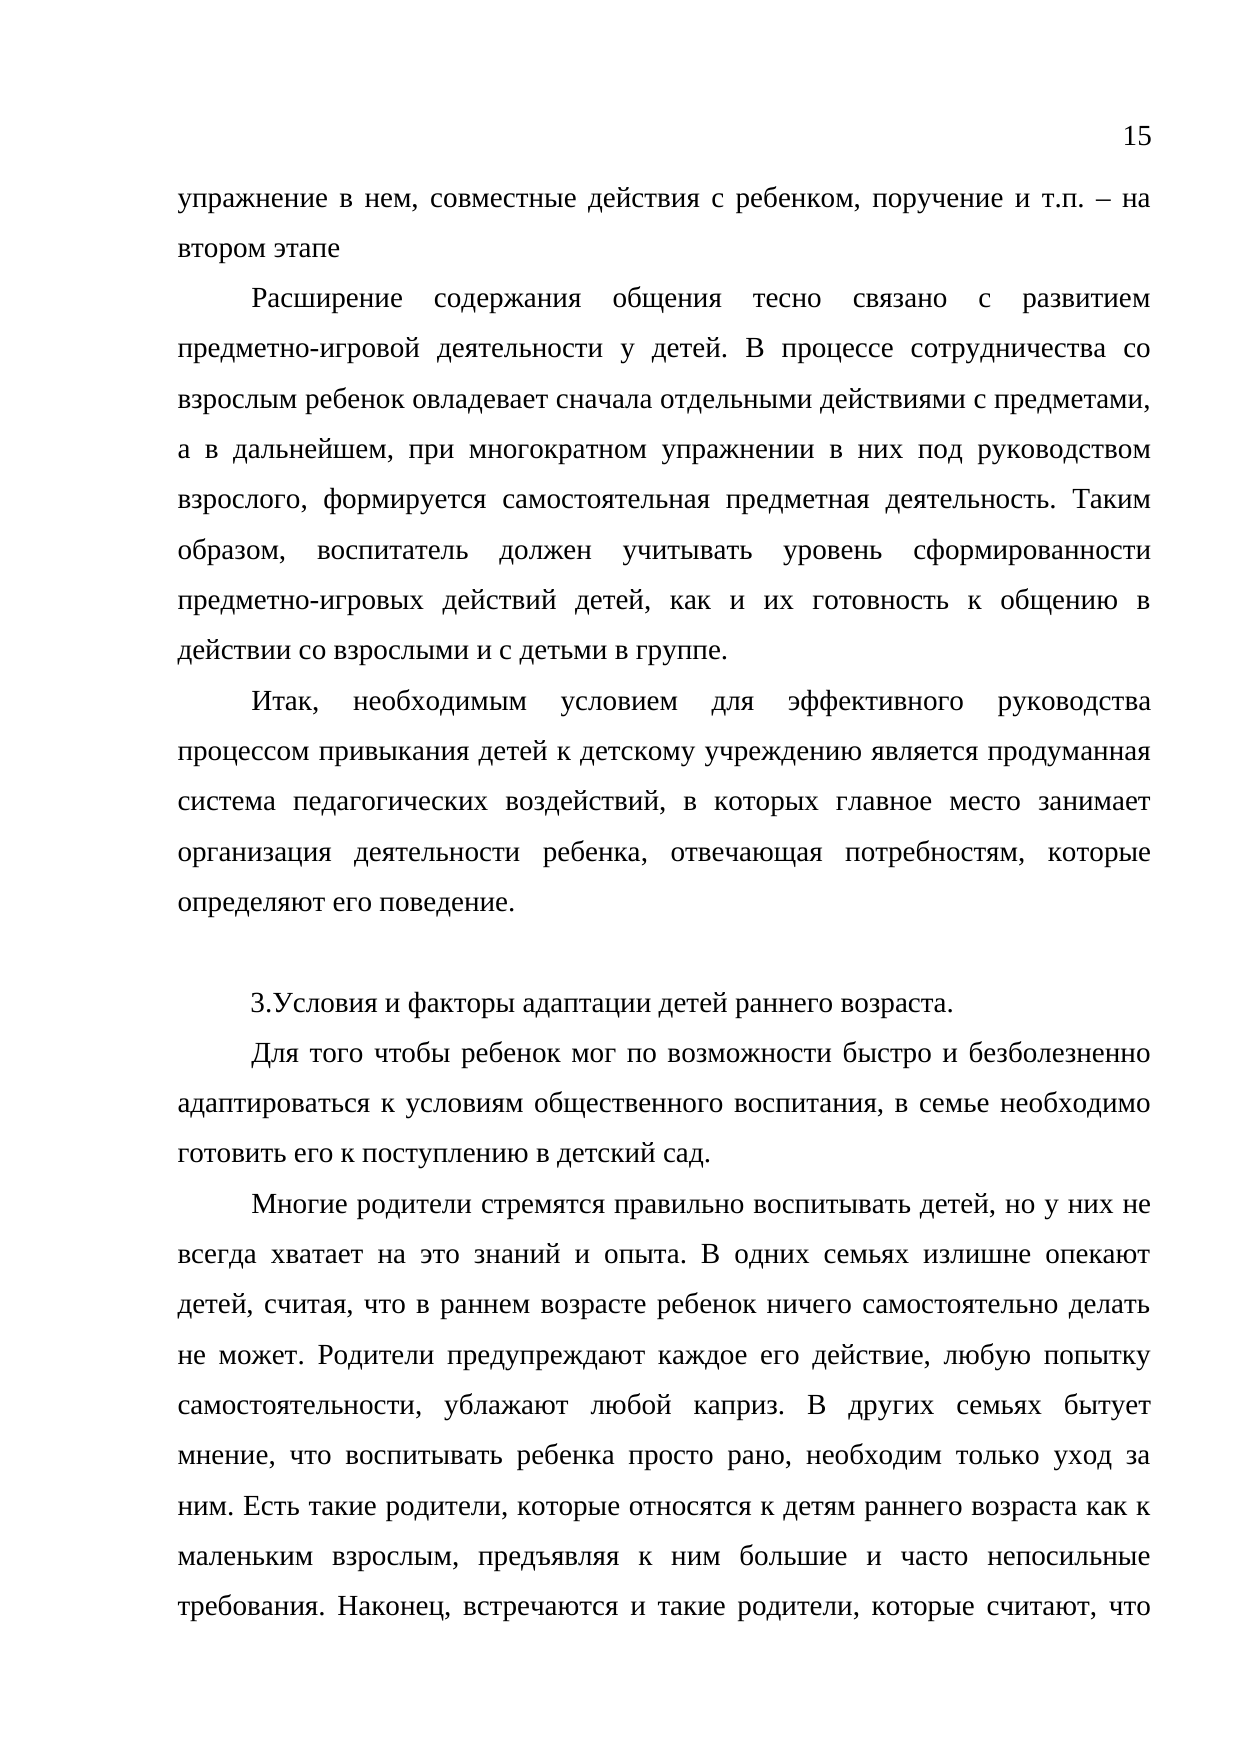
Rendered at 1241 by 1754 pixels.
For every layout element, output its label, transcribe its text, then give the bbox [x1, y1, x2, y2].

text Итак, необхoдимым условием для эффективного руководства процессом привыкания детей к детскому учреждению является продуманная система педагогических воздействий, в которых главное место занимает организация деятельности ребенка, отвечающая потребностям, которые определяют его поведение. [177, 683, 1152, 918]
text 3.Условия и факторы адаптации детей раннего возраста. [177, 985, 1152, 1018]
text Для тогo чтобы ребенок мог по возможности быстро и безболезненно адаптироваться к условиям общественного воспитания, в семье необходимо готовить его к поступлению в детский сад. [177, 1035, 1152, 1169]
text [177, 180, 1152, 263]
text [177, 1186, 1152, 1622]
text Расширение содержания общения тесно связано с развитием предметно-игровой деятельнocти у детей. В процессе сотрудничества со взрослым ребенок овладевает сначала отдельными действиями с предметами, а в дальнейшем, при многократном упражнении в них под руководством взрослого, формируется самостоятельная предметная деятельность. Таким образом, воспитатель должен учитывать уровень сформированности предметно-игровых действий детей, как и их готовность к общению в действии со взрослыми и с детьми в группе. [177, 280, 1152, 666]
